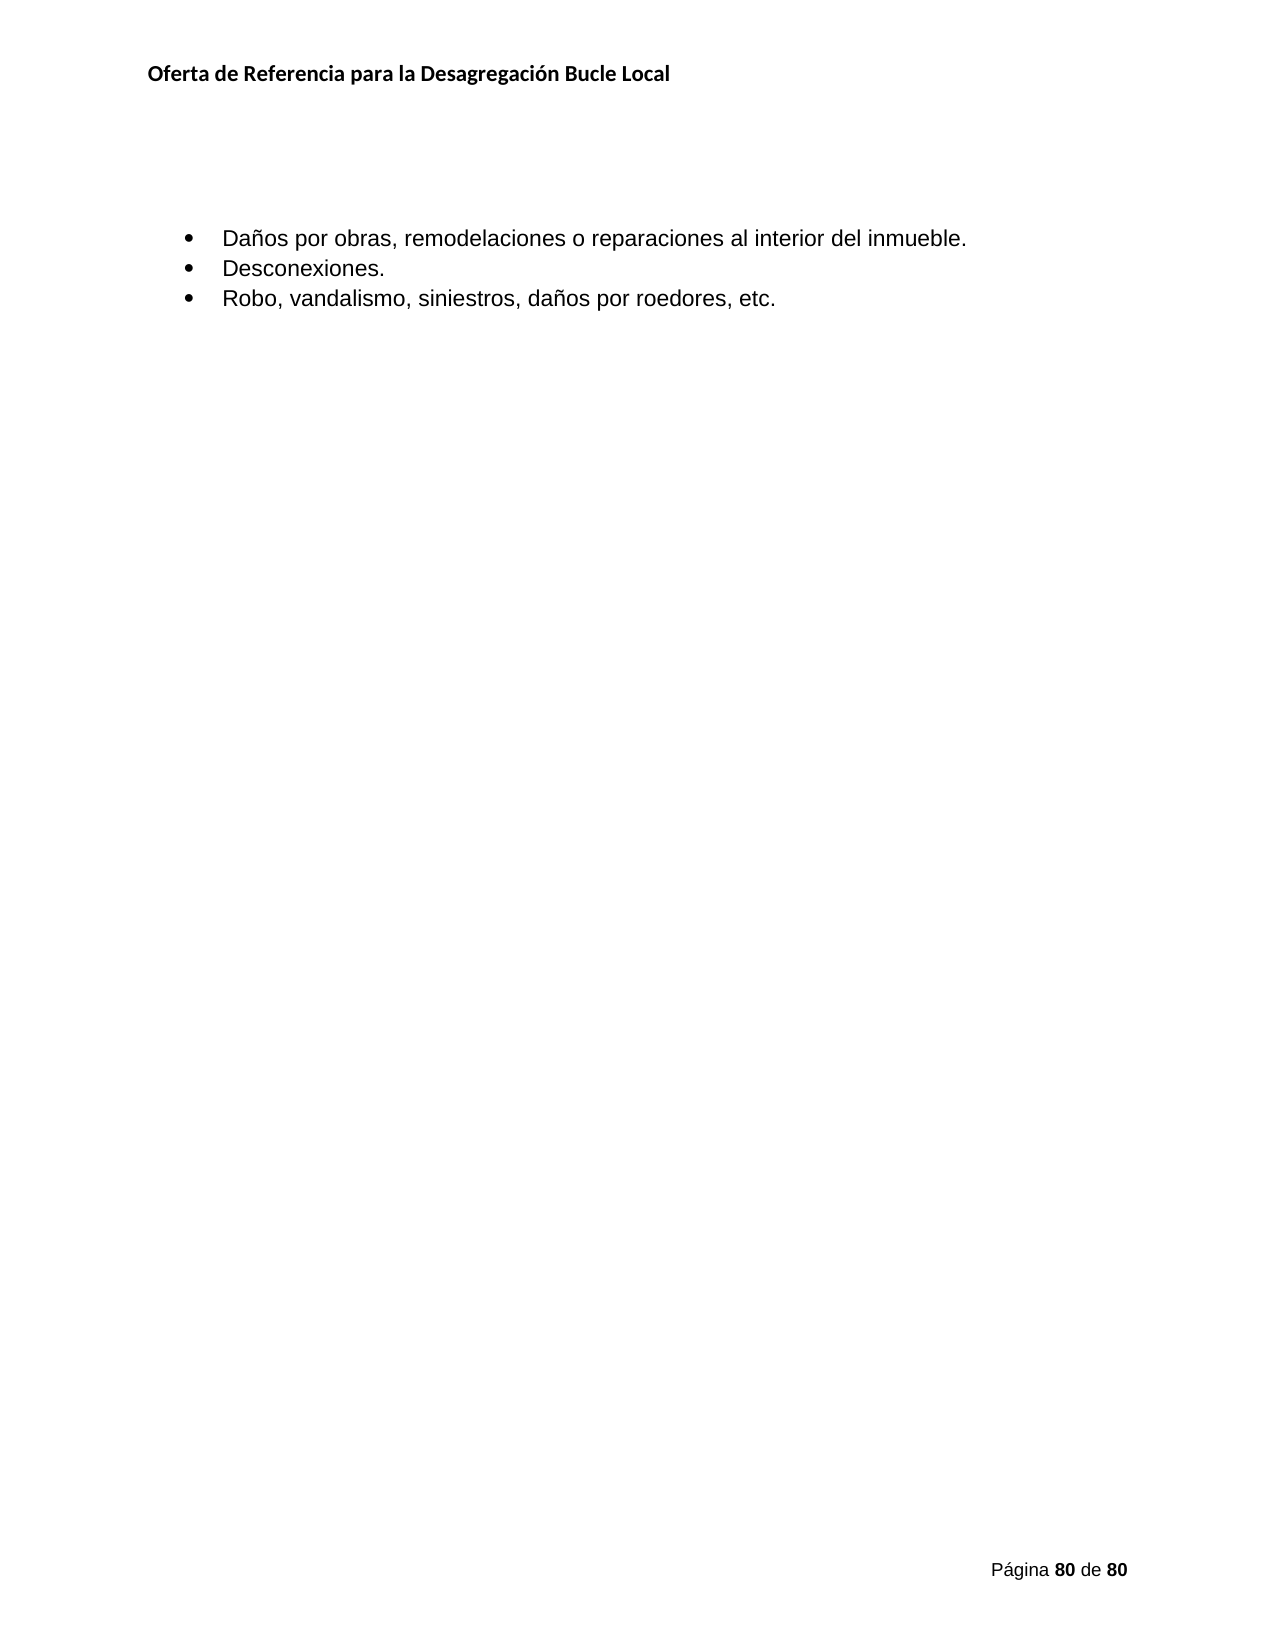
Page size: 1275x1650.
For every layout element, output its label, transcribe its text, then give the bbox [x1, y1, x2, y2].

list Daños por obras, remodelaciones o reparaciones al interior del inmueble. [185, 224, 1112, 251]
list Desconexiones. [185, 255, 1112, 281]
list Robo, vandalismo, siniestros, daños por roedores, etc. [185, 285, 1112, 311]
